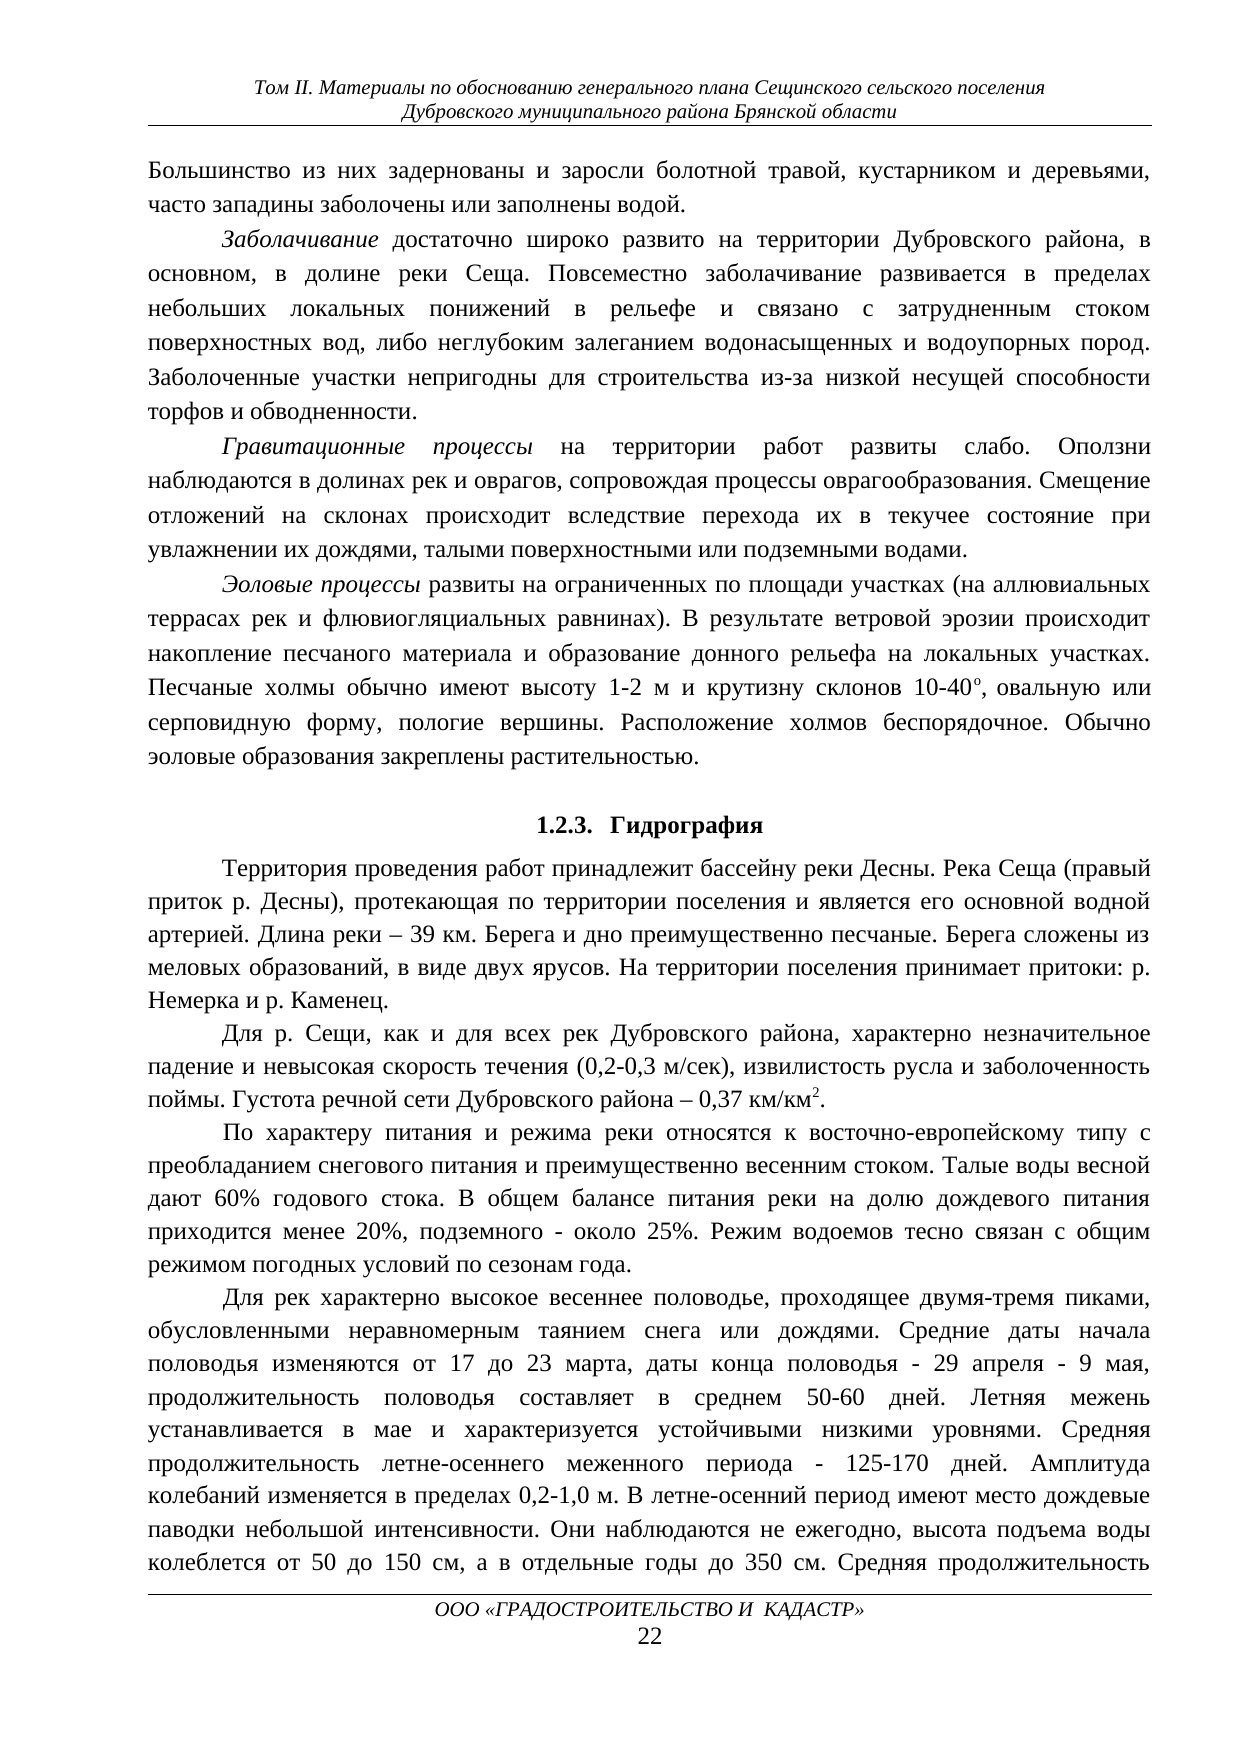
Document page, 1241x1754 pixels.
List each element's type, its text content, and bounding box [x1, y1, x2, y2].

text Заболачивание достаточно широко развито на территории Дубровского района, в основном, в долине реки Сеща. Повсеместно заболачивание развивается в пределах небольших локальных понижений в рельефе и связано с затрудненным стоком поверхностных вод, либо неглубоким залеганием водонасыщенных и водоупорных пород. Заболоченные участки непригодны для строительства из-за низкой несущей способности торфов и обводненности. [148, 224, 1152, 425]
text Для р. Сещи, как и для всех рек Дубровского района, характерно незначительное падение и невысокая скорость течения (0,2-0,3 м/сек), извилистость русла и заболоченность поймы. Густота речной сети Дубровского района – 0,37 км/км2. [148, 1018, 1152, 1113]
list Гидрография [148, 810, 1152, 839]
text По характеру питания и режима реки относятся к восточно-европейскому типу с преобладанием снегового питания и преимущественно весенним стоком. Талые воды весной дают 60% годового стока. В общем балансе питания реки на долю дождевого питания приходится менее 20%, подземного - около 25%. Режим водоемов тесно связан с общим режимом погодных условий по сезонам года. [148, 1117, 1152, 1278]
text Эоловые процессы развиты на ограниченных по площади участках (на аллювиальных террасах рек и флювиогляциальных равнинах). В результате ветровой эрозии происходит накопление песчаного материала и образование донного рельефа на локальных участках. Песчаные холмы обычно имеют высоту 1- и крутизну склонов 10-40о, овальную или серповидную форму, пологие вершины. Расположение холмов беспорядочное. Обычно эоловые образования закреплены растительностью. [148, 569, 1152, 770]
text Гравитационные процессы на территории работ развиты слабо. Оползни наблюдаются в долинах рек и оврагов, сопровождая процессы оврагообразования. Смещение отложений на склонах происходит вследствие перехода их в текучее состояние при увлажнении их дождями, талыми поверхностными или подземными водами. [148, 431, 1152, 563]
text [148, 1282, 1152, 1575]
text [148, 155, 1152, 218]
text Территория проведения работ принадлежит бассейну реки Десны. Река Сеща (правый приток р. Десны), протекающая по территории поселения и является его основной водной артерией. Длина реки – . Берега и дно преимущественно песчаные. Берега сложены из меловых образований, в виде двух ярусов. На территории поселения принимает притоки: р. Немерка и р. Каменец. [148, 853, 1152, 1014]
